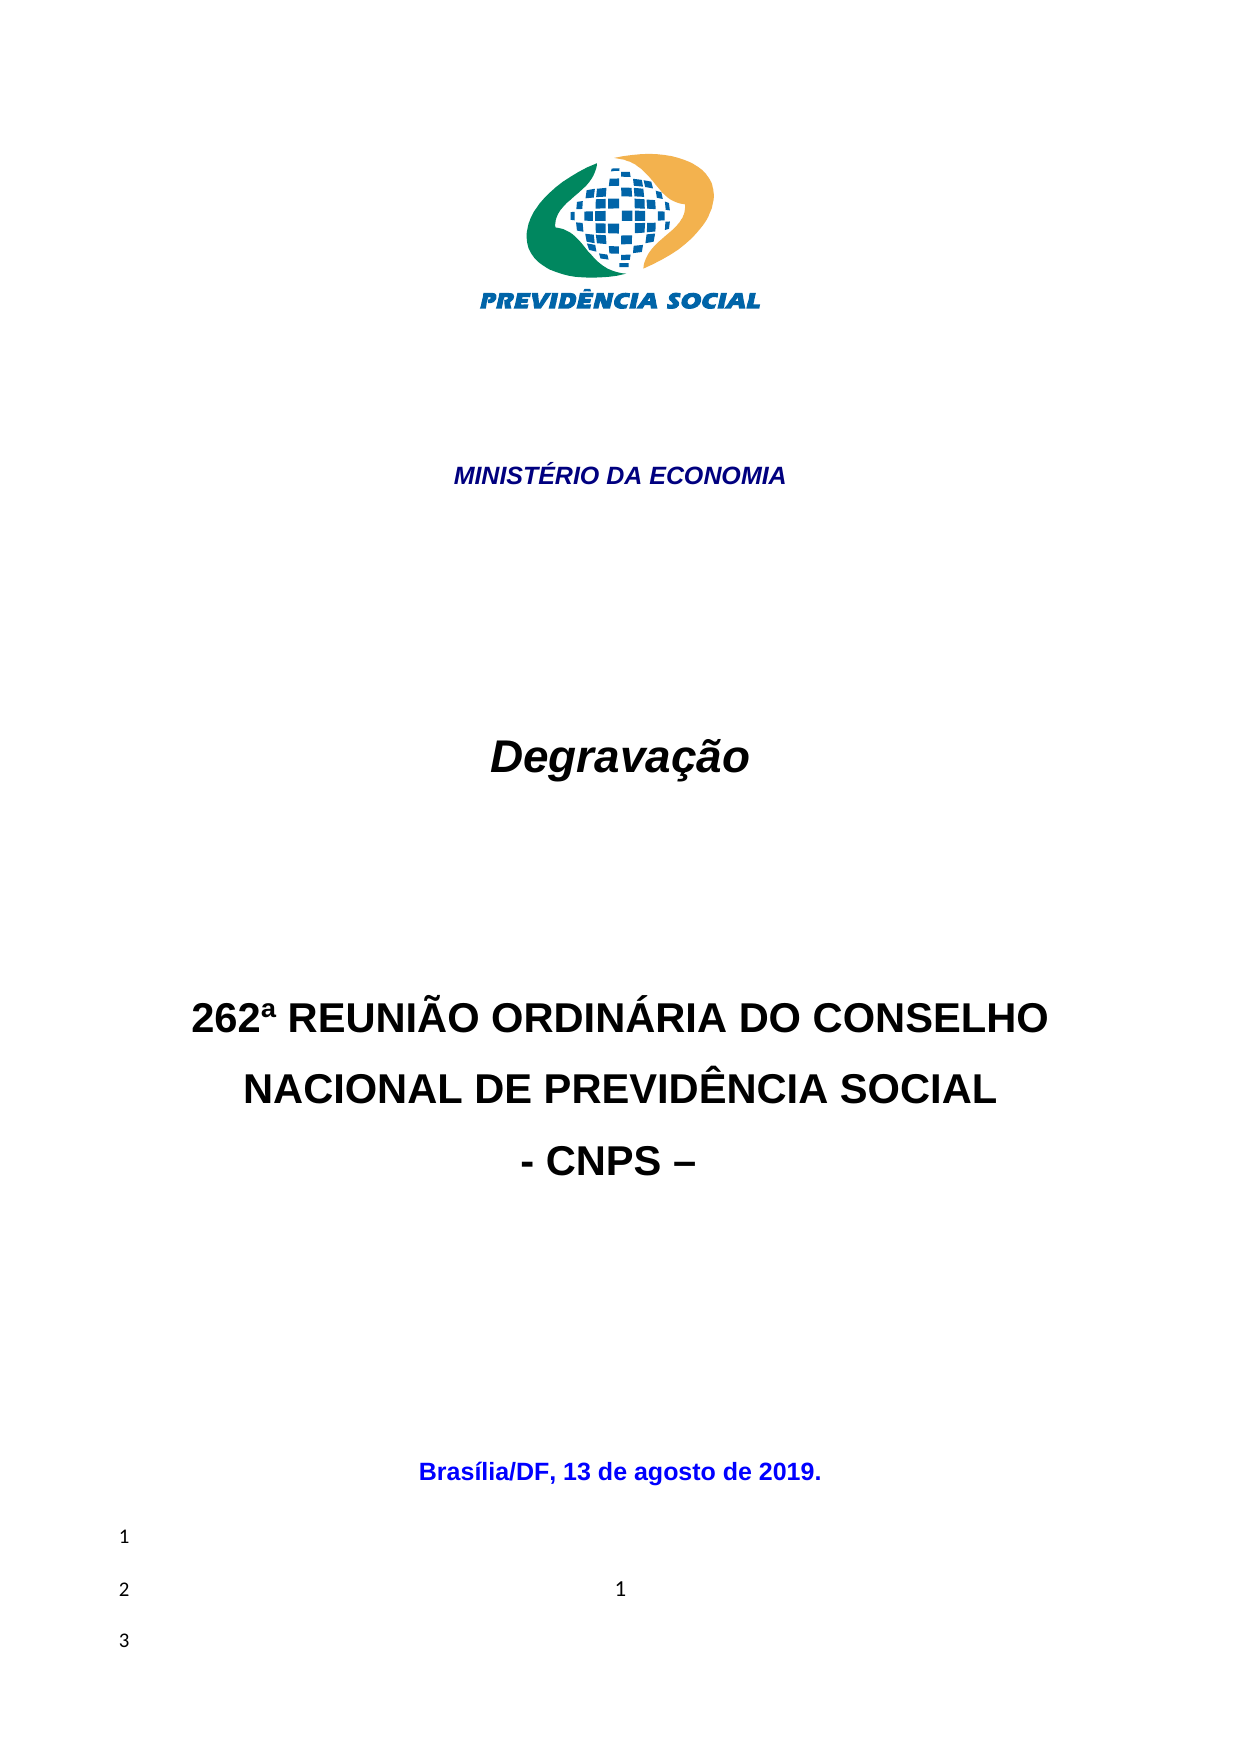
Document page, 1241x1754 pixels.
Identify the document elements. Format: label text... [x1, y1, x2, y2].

text - CNPS – [148, 1137, 1092, 1185]
text Degravação [148, 729, 1092, 782]
text Brasília/DF, 13 de agosto de 2019. [148, 1457, 1092, 1486]
text 262ª REUNIÃO ORDINÁRIA DO CONSELHO NACIONAL DE PREVIDÊNCIA SOCIAL [148, 993, 1092, 1113]
text MINISTÉRIO DA ECONOMIA [148, 461, 1092, 490]
